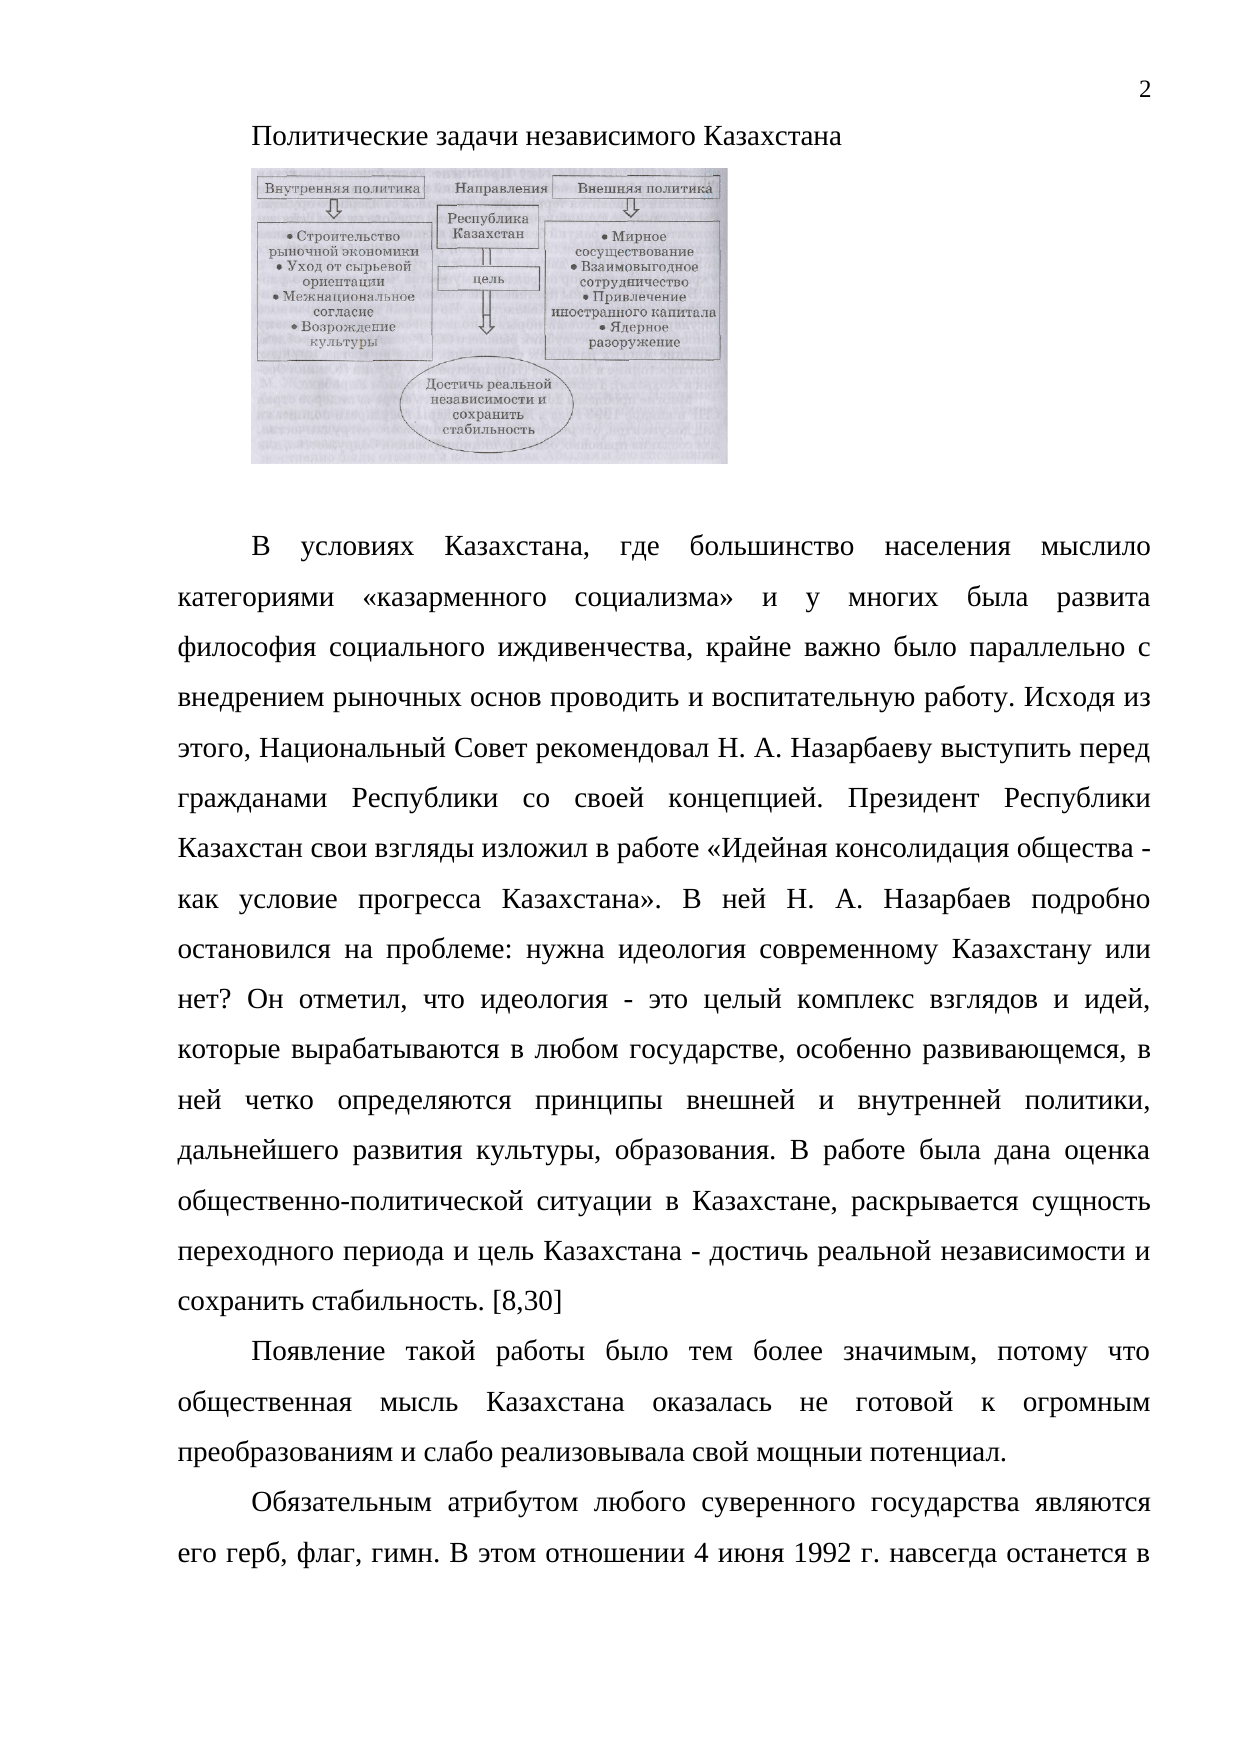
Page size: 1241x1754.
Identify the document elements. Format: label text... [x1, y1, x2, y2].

text В условиях Казахстана, где большинство населения мыслило категориями «казарменного социализма» и у многих была развита философия социального иждивенчества, крайне важно было параллельно с внедрением рыночных основ проводить и воспитательную работу. Исходя из этого, Национальный Совет рекомендовал Н. А. Назарбаеву выступить перед гражданами Республики со своей концепцией. Президент Республики Казахстан свои взгляды изложил в работе «Идейная консолидация общества - как условие прогресса Казахстана». В ней Н. А. Назарбаев подробно остановился на проблеме: нужна идеология современному Казахстану или нет? Он отметил, что идеология - это целый комплекс взглядов и идей, которые вырабатываются в любом государстве, особенно развивающемся, в ней четко определяются принципы внешней и внутренней политики, дальнейшего развития культуры, образования. В работе была дана оценка общественно-политической ситуации в Казахстане, раскрывается сущность переходного периода и цель Казахстана - достичь реальной независимости и сохранить стабильность. [8,30] [177, 528, 1152, 1317]
text Политические задачи независимого Казахстана [177, 118, 1152, 152]
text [177, 1484, 1152, 1568]
text Появление такой работы было тем более значимым, потому что общественная мысль Казахстана оказалась не готовой к огромным преобразованиям и слабо реализовывала свой мощныи потенциал. [177, 1333, 1152, 1468]
picture [251, 168, 728, 464]
